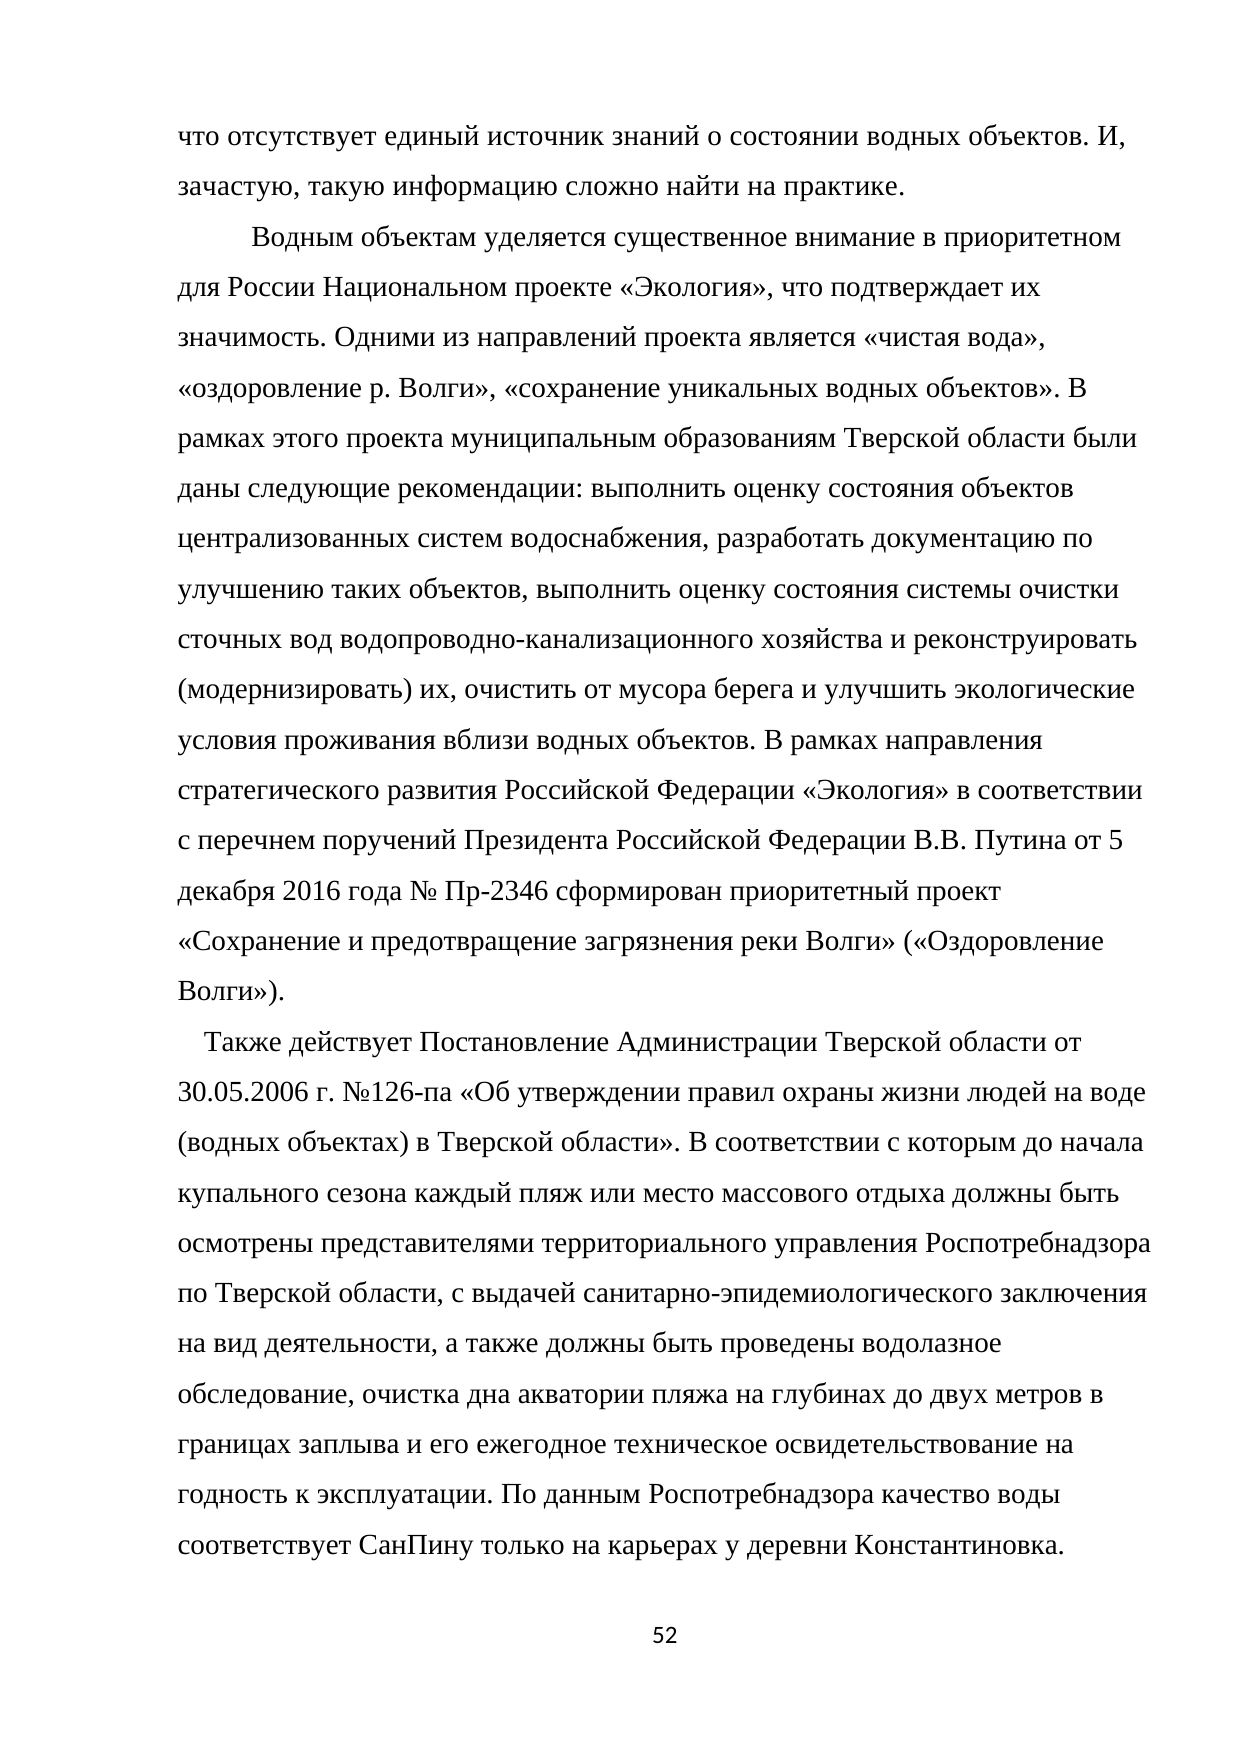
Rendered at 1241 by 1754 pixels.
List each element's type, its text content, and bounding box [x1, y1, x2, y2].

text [177, 1024, 1152, 1560]
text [177, 118, 1152, 202]
text Водным объектам уделяется существенное внимание в приоритетном для России Национальном проекте «Экология», что подтверждает их значимость. Одними из направлений проекта является «чистая вода», «оздоровление р. Волги», «сохранение уникальных водных объектов». В рамках этого проекта муниципальным образованиям Тверской области были даны следующие рекомендации: выполнить оценку состояния объектов централизованных систем водоснабжения, разработать документацию по улучшению таких объектов, выполнить оценку состояния системы очистки сточных вод водопроводно-канализационного хозяйства и реконструировать (модернизировать) их, очистить от мусора берега и улучшить экологические условия проживания вблизи водных объектов. В рамках направления стратегического развития Российской Федерации «Экология» в соответствии с перечнем поручений Президента Российской Федерации В.В. Путина от 5 декабря 2016 года № Пр-2346 сформирован приоритетный проект «Сохранение и предотвращение загрязнения реки Волги» («Оздоровление Волги»). [177, 219, 1152, 1007]
